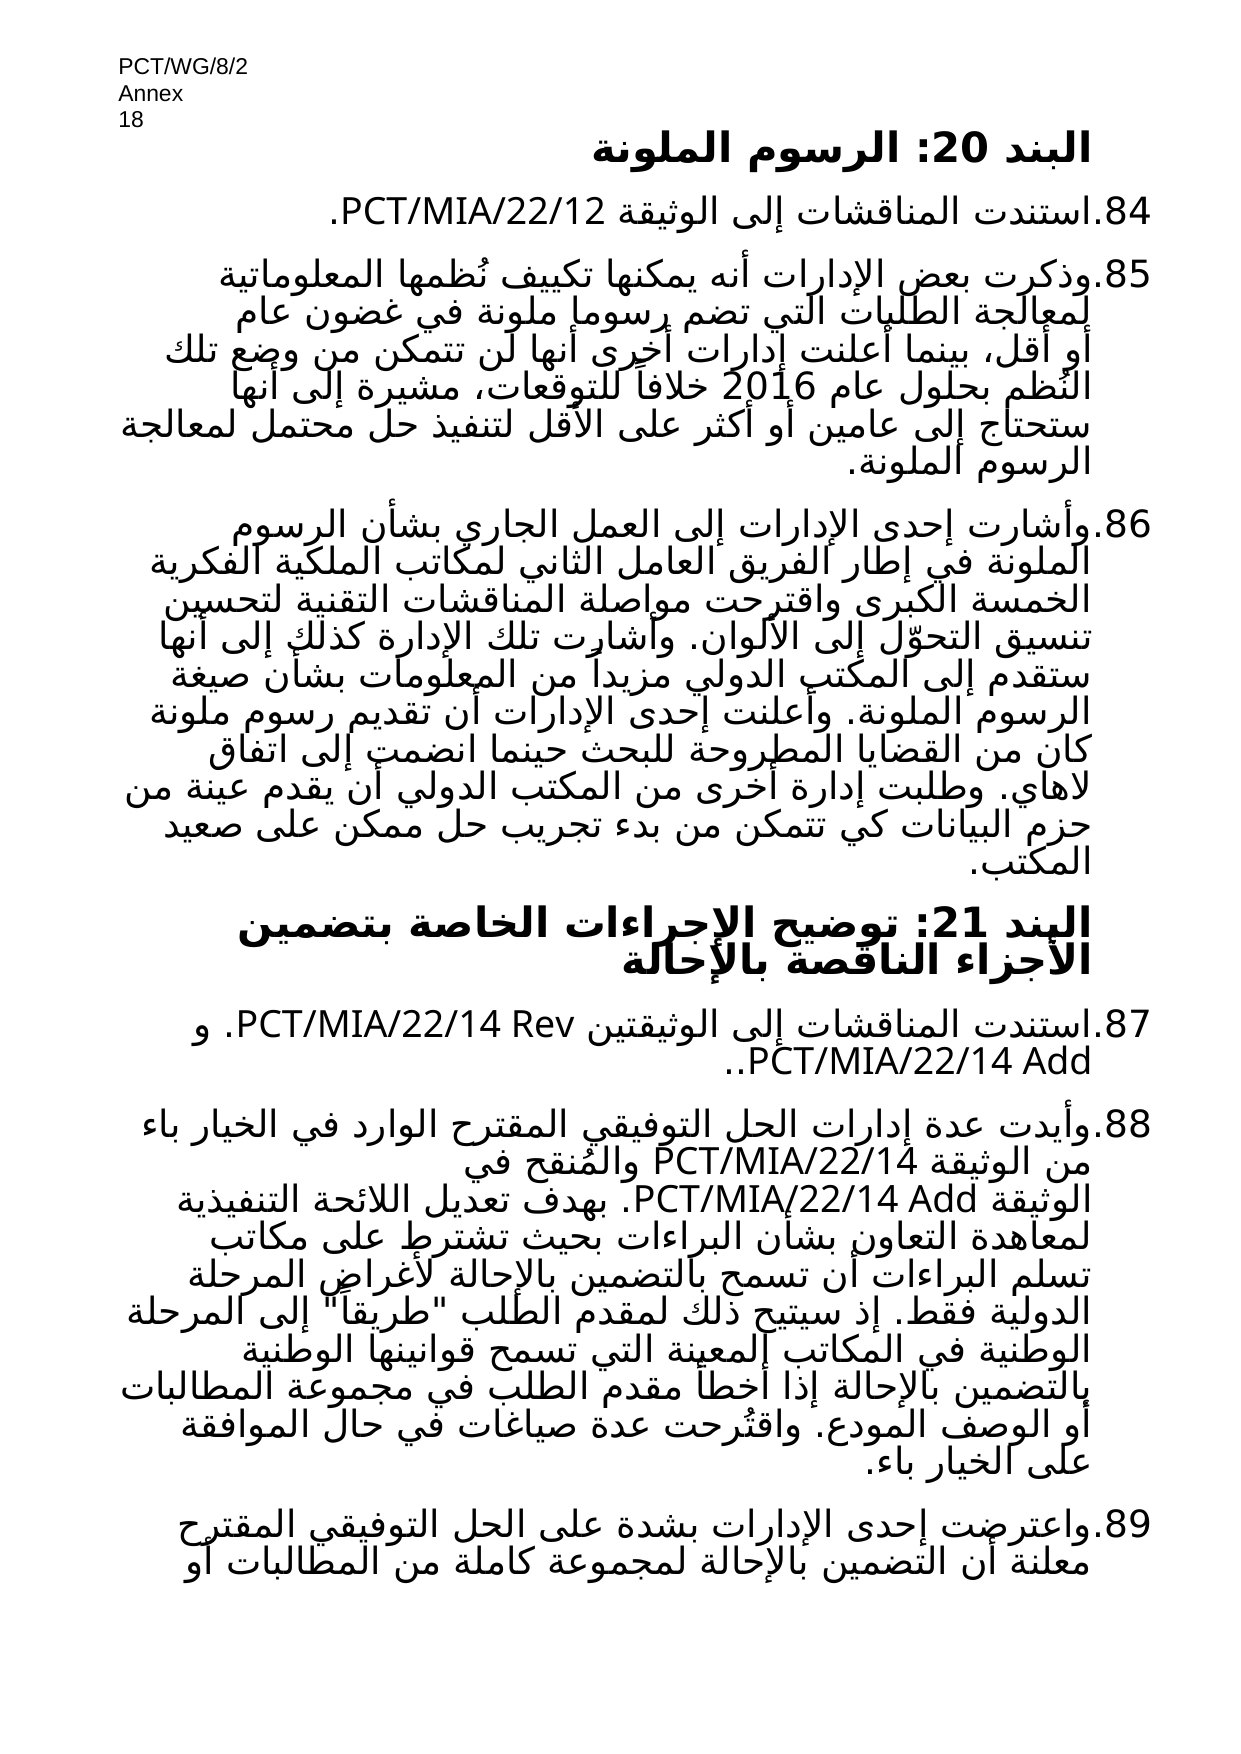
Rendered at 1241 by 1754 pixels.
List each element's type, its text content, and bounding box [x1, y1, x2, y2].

text البند 20: الرسوم الملونة [118, 132, 662, 170]
list وأيدت عدة إدارات الحل التوفيقي المقترح الوارد في الخيار باء من الوثيقة PCT/MIA/22/14 والمُنقح في الوثيقة PCT/MIA/22/14 Add. بهدف تعديل اللائحة التنفيذية لمعاهدة التعاون بشأن البراءات بحيث تشترط على مكاتب تسلم البراءات أن تسمح بالتضمين بالإحالة لأغراض المرحلة الدولية فقط. إذ سيتيح ذلك لمقدم الطلب "طريقاً" إلى المرحلة الوطنية في المكاتب المعينة التي تسمح قوانينها الوطنية بالتضمين بالإحالة إذا أخطأ مقدم الطلب في مجموعة المطالبات أو الوصف المودع. واقتُرحت عدة صياغات في حال الموافقة على الخيار باء. [118, 1107, 1093, 1482]
text البند 21: توضيح الإجراءات الخاصة بتضمين الأجزاء الناقصة بالإحالة [714, 907, 1092, 982]
text البند 20: الرسوم الملونة [649, 132, 875, 170]
list استندت المناقشات إلى الوثيقتين PCT/MIA/22/14 Rev. وPCT/MIA/22/14 Add.. [118, 1007, 1093, 1082]
list وأشارت إحدى الإدارات إلى العمل الجاري بشأن الرسوم الملونة في إطار الفريق العامل الثاني لمكاتب الملكية الفكرية الخمسة الكبرى واقترحت مواصلة المناقشات التقنية لتحسين تنسيق التحوّل إلى الألوان. وأشارت تلك الإدارة كذلك إلى أنها ستقدم إلى المكتب الدولي مزيداً من المعلومات بشأن صيغة الرسوم الملونة. وأعلنت إحدى الإدارات أن تقديم رسوم ملونة كان من القضايا المطروحة للبحث حينما انضمت إلى اتفاق لاهاي. وطلبت إدارة أخرى من المكتب الدولي أن يقدم عينة من حزم البيانات كي تتمكن من بدء تجريب حل ممكن على صعيد المكتب. [118, 507, 1093, 882]
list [118, 1507, 1093, 1582]
list استندت المناقشات إلى الوثيقة PCT/MIA/22/12. [118, 195, 703, 232]
text البند 20: الرسوم الملونة [858, 132, 1092, 170]
list وذكرت بعض الإدارات أنه يمكنها تكييف نُظمها المعلوماتية لمعالجة الطلبات التي تضم رسوما ملونة في غضون عام أو أقل، بينما أعلنت إدارات أخرى أنها لن تتمكن من وضع تلك النُظم بحلول عام 2016 خلافاً للتوقعات، مشيرة إلى أنها ستحتاج إلى عامين أو أكثر على الأقل لتنفيذ حل محتمل لمعالجة الرسوم الملونة. [118, 257, 1093, 482]
list استندت المناقشات إلى الوثيقة PCT/MIA/22/12. [687, 195, 1093, 232]
text البند 21: توضيح الإجراءات الخاصة بتضمين الأجزاء الناقصة بالإحالة [118, 907, 730, 982]
